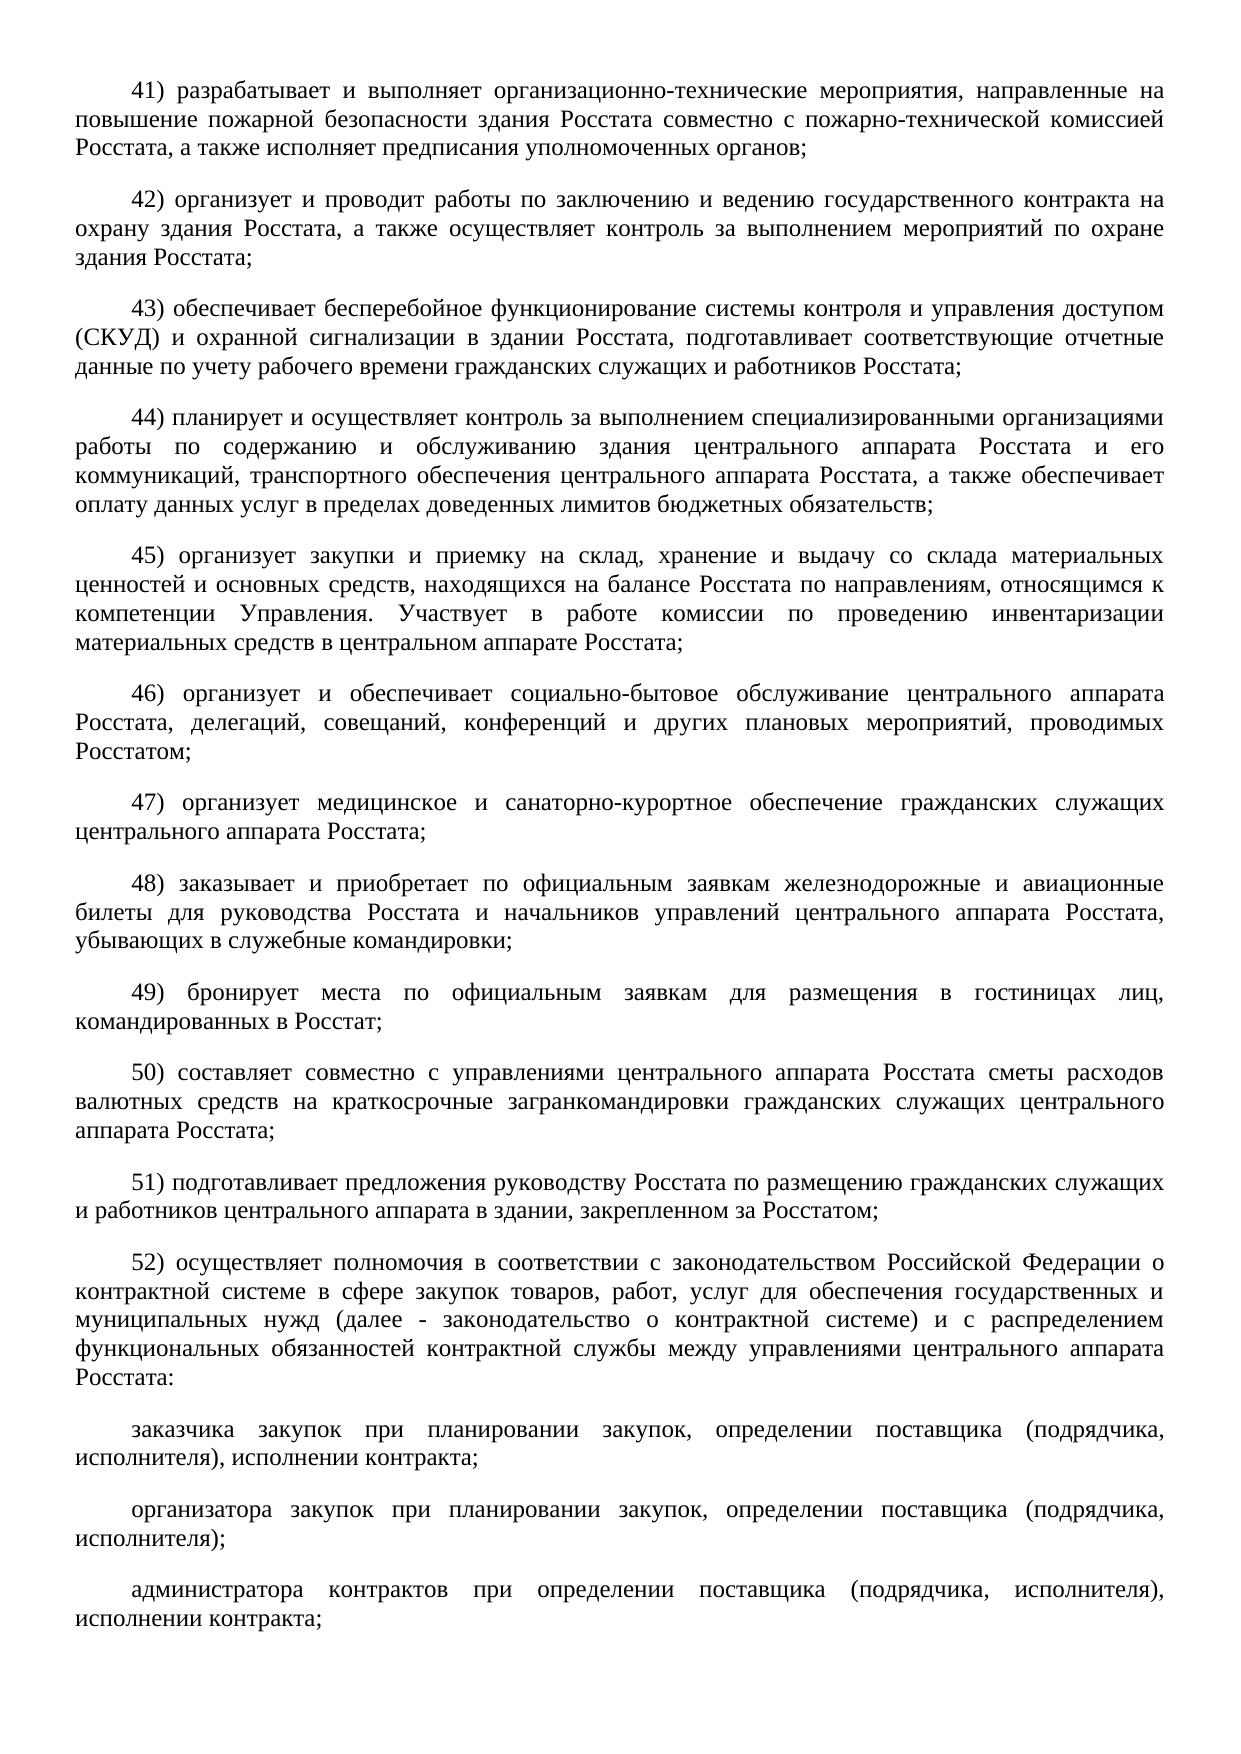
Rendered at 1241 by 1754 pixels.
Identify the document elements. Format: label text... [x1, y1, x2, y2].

text 43) обеспечивает бесперебойное функционирование системы контроля и управления доступом (СКУД) и охранной сигнализации в здании Росстата, подготавливает соответствующие отчетные данные по учету рабочего времени гражданских служащих и работников Росстата; [75, 293, 1165, 379]
text 48) заказывает и приобретает по официальным заявкам железнодорожные и авиационные билеты для руководства Росстата и начальников управлений центрального аппарата Росстата, убывающих в служебные командировки; [75, 868, 1165, 954]
text заказчика закупок при планировании закупок, определении поставщика (подрядчика, исполнителя), исполнении контракта; [75, 1414, 1165, 1471]
text 41) разрабатывает и выполняет организационно-технические мероприятия, направленные на повышение пожарной безопасности здания Росстата совместно с пожарно-технической комиссией Росстата, а также исполняет предписания уполномоченных органов; [75, 75, 1165, 161]
text 44) планирует и осуществляет контроль за выполнением специализированными организациями работы по содержанию и обслуживанию здания центрального аппарата Росстата и его коммуникаций, транспортного обеспечения центрального аппарата Росстата, а также обеспечивает оплату данных услуг в пределах доведенных лимитов бюджетных обязательств; [75, 402, 1165, 517]
text организатора закупок при планировании закупок, определении поставщика (подрядчика, исполнителя); [75, 1494, 1165, 1552]
text 45) организует закупки и приемку на склад, хранение и выдачу со склада материальных ценностей и основных средств, находящихся на балансе Росстата по направлениям, относящимся к компетенции Управления. Участвует в работе комиссии по проведению инвентаризации материальных средств в центральном аппарате Росстата; [75, 540, 1165, 655]
text 47) организует медицинское и санаторно-курортное обеспечение гражданских служащих центрального аппарата Росстата; [75, 787, 1165, 845]
text 52) осуществляет полномочия в соответствии с законодательством Российской Федерации о контрактной системе в сфере закупок товаров, работ, услуг для обеспечения государственных и муниципальных нужд (далее - законодательство о контрактной системе) и с распределением функциональных обязанностей контрактной службы между управлениями центрального аппарата Росстата: [75, 1247, 1165, 1391]
text 46) организует и обеспечивает социально-бытовое обслуживание центрального аппарата Росстата, делегаций, совещаний, конференций и других плановых мероприятий, проводимых Росстатом; [75, 678, 1165, 764]
text 42) организует и проводит работы по заключению и ведению государственного контракта на охрану здания Росстата, а также осуществляет контроль за выполнением мероприятий по охране здания Росстата; [75, 184, 1165, 270]
text 51) подготавливает предложения руководству Росстата по размещению гражданских служащих и работников центрального аппарата в здании, закрепленном за Росстатом; [75, 1167, 1165, 1224]
text 49) бронирует места по официальным заявкам для размещения в гостиницах лиц, командированных в Росстат; [75, 977, 1165, 1034]
text 50) составляет совместно с управлениями центрального аппарата Росстата сметы расходов валютных средств на краткосрочные загранкомандировки гражданских служащих центрального аппарата Росстата; [75, 1057, 1165, 1144]
text администратора контрактов при определении поставщика (подрядчика, исполнителя), исполнении контракта; [75, 1574, 1165, 1632]
